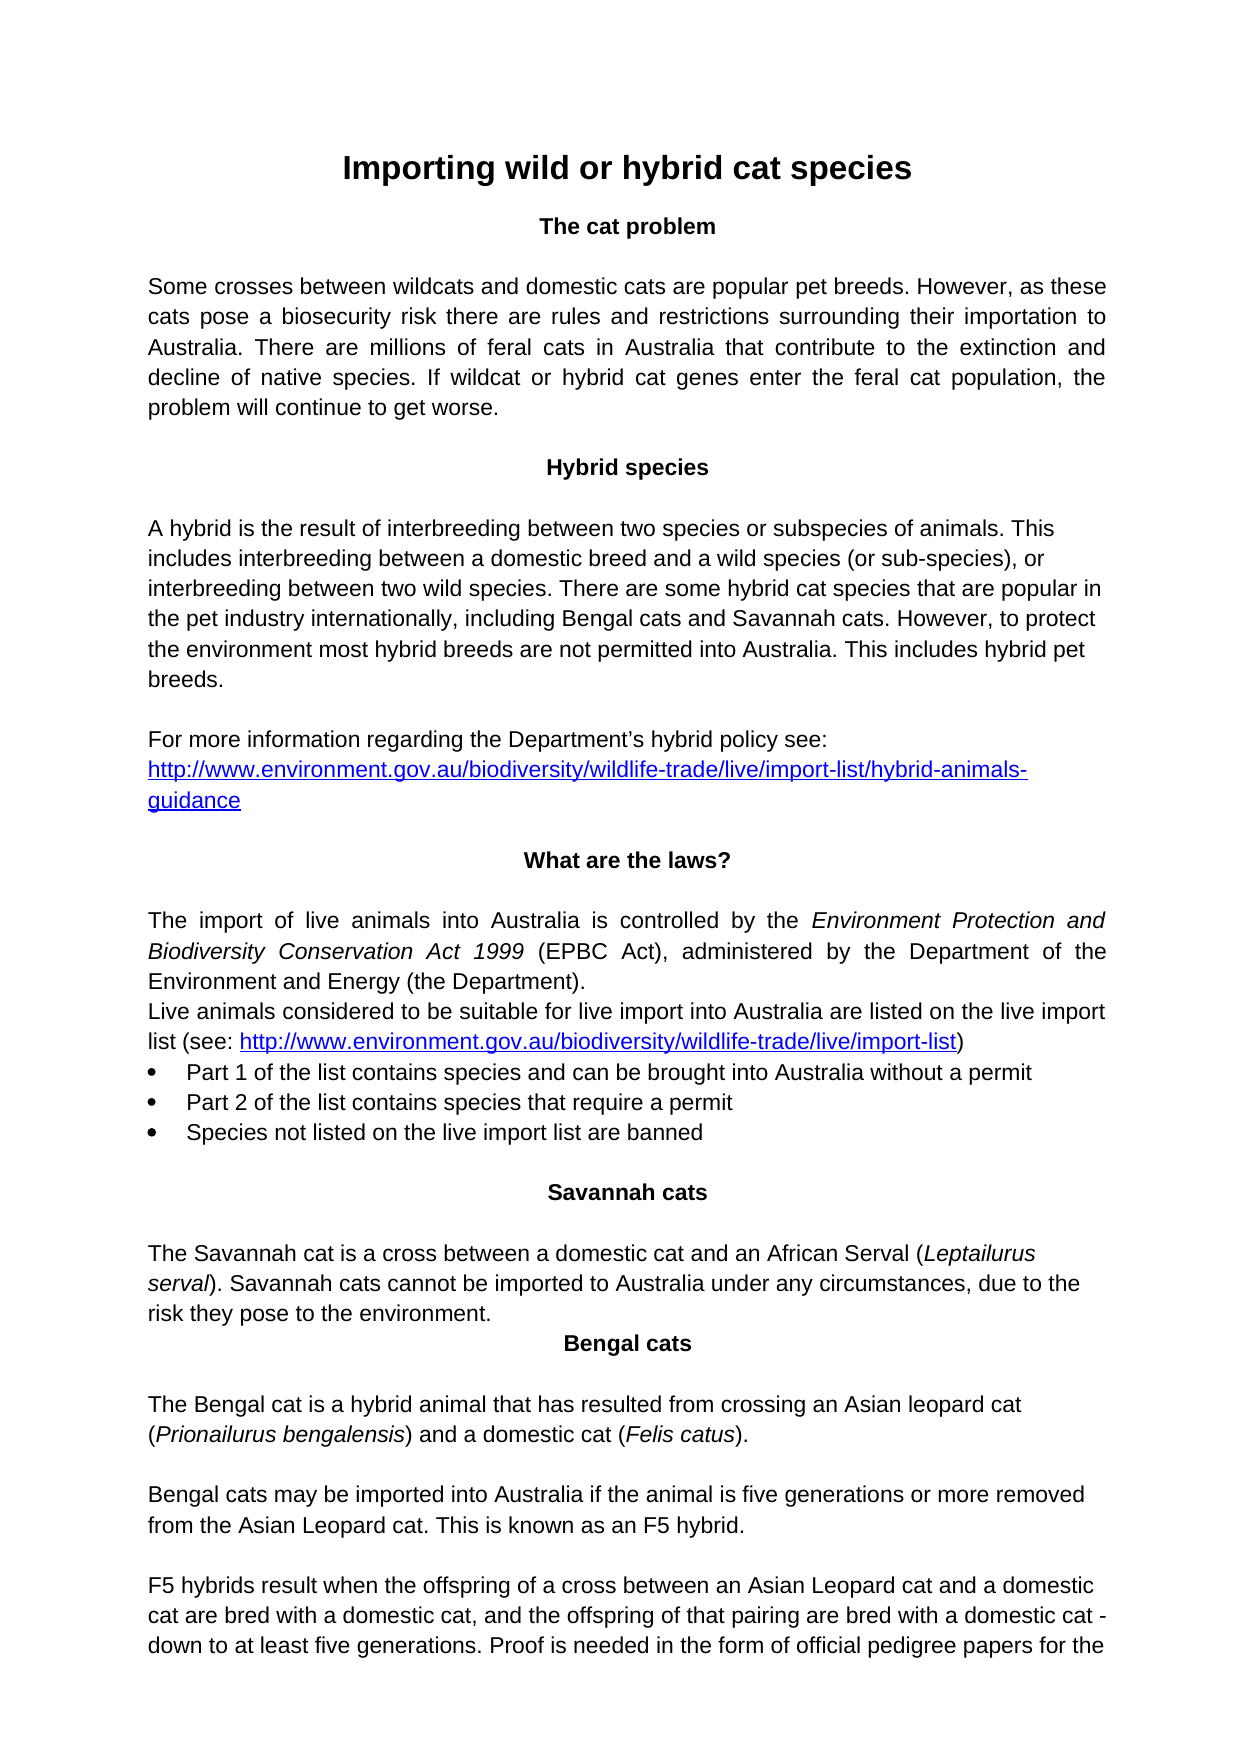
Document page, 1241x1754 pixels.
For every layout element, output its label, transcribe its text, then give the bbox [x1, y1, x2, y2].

list Species not listed on the live import list are banned [148, 1119, 1107, 1145]
text Bengal cats may be imported into Australia if the animal is five generations or more removed from the Asian Leopard cat. This is known as an F5 hybrid. [148, 1481, 1107, 1538]
list Part 2 of the list contains species that require a permit [148, 1089, 1107, 1115]
text The import of live animals into Australia is controlled by the Environment Protection and Biodiversity Conservation Act 1999 (EPBC Act), administered by the Department of the Environment and Energy (the Department). [148, 907, 1107, 994]
text Importing wild or hybrid cat species [148, 148, 1107, 186]
text Hybrid species [148, 454, 1107, 481]
text Bengal cats [148, 1330, 1107, 1357]
text The cat problem [148, 213, 1107, 239]
list Part 1 of the list contains species and can be brought into Australia without a permit [148, 1058, 1107, 1085]
text What are the laws? [148, 847, 1107, 873]
list A hybrid is the result of interbreeding between two species or subspecies of animals. This includes interbreeding between a domestic breed and a wild species (or sub-species), or interbreeding between two wild species. There are some hybrid cat species that are popular in the pet industry internationally, including Bengal cats and Savannah cats. However, to protect the environment most hybrid breeds are not permitted into Australia. This includes hybrid pet breeds. [148, 515, 1107, 692]
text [148, 1572, 1107, 1659]
list For more information regarding the Department’s hybrid policy see: http://www.environment.gov.au/biodiversity/wildlife-trade/live/import-list/hybrid-animals-guidance [148, 726, 1107, 813]
list The Savannah cat is a cross between a domestic cat and an African Serval (Leptailurus serval). Savannah cats cannot be imported to Australia under any circumstances, due to the risk they pose to the environment. [148, 1240, 1107, 1327]
list Savannah cats [148, 1179, 1107, 1206]
text The Bengal cat is a hybrid animal that has resulted from crossing an Asian leopard cat (Prionailurus bengalensis) and a domestic cat (Felis catus). [148, 1391, 1107, 1447]
text Live animals considered to be suitable for live import into Australia are listed on the live import list (see: http://www.environment.gov.au/biodiversity/wildlife-trade/live/import-list) [148, 998, 1107, 1055]
text Some crosses between wildcats and domestic cats are popular pet breeds. However, as these cats pose a biosecurity risk there are rules and restrictions surrounding their importation to Australia. There are millions of feral cats in Australia that contribute to the extinction and decline of native species. If wildcat or hybrid cat genes enter the feral cat population, the problem will continue to get worse. [148, 273, 1107, 420]
